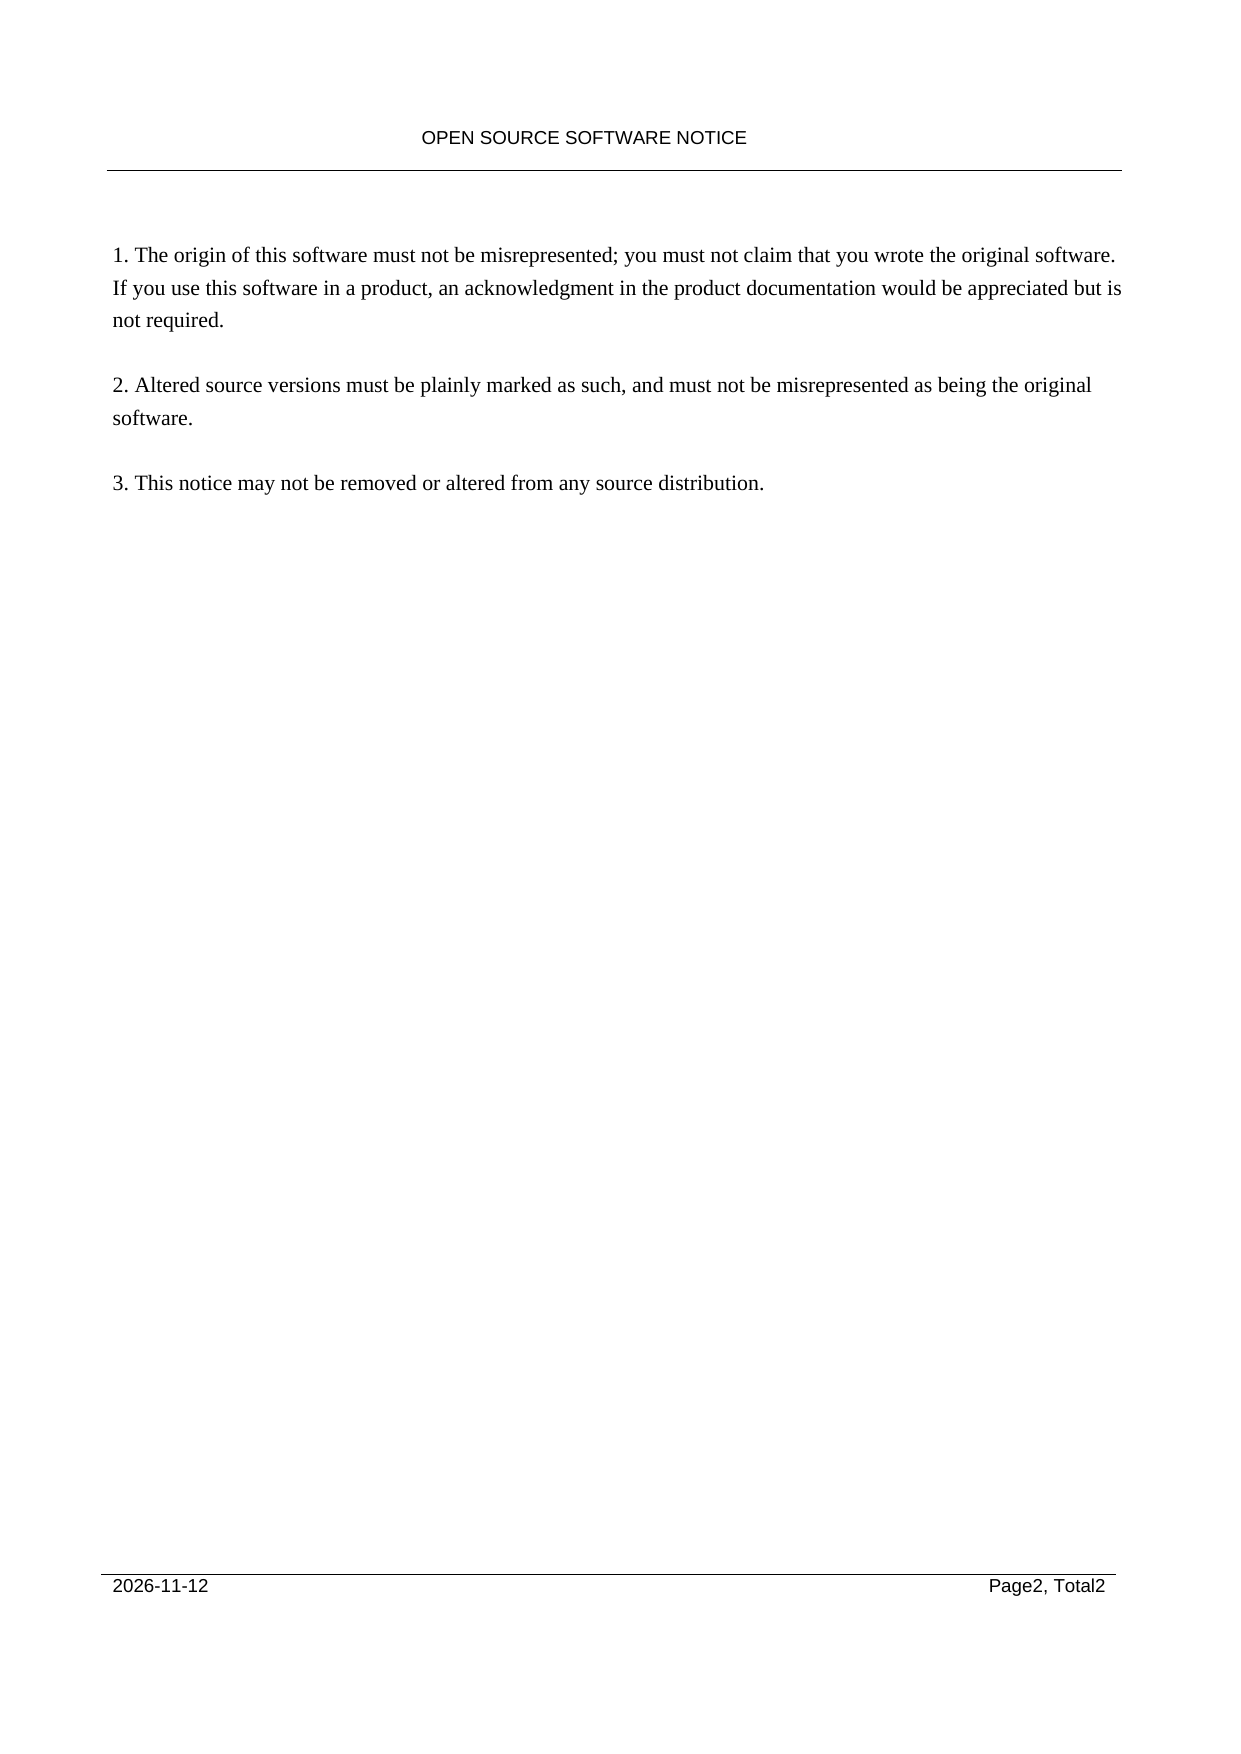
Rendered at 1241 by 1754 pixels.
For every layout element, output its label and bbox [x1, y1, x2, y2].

text [112, 206, 1128, 531]
